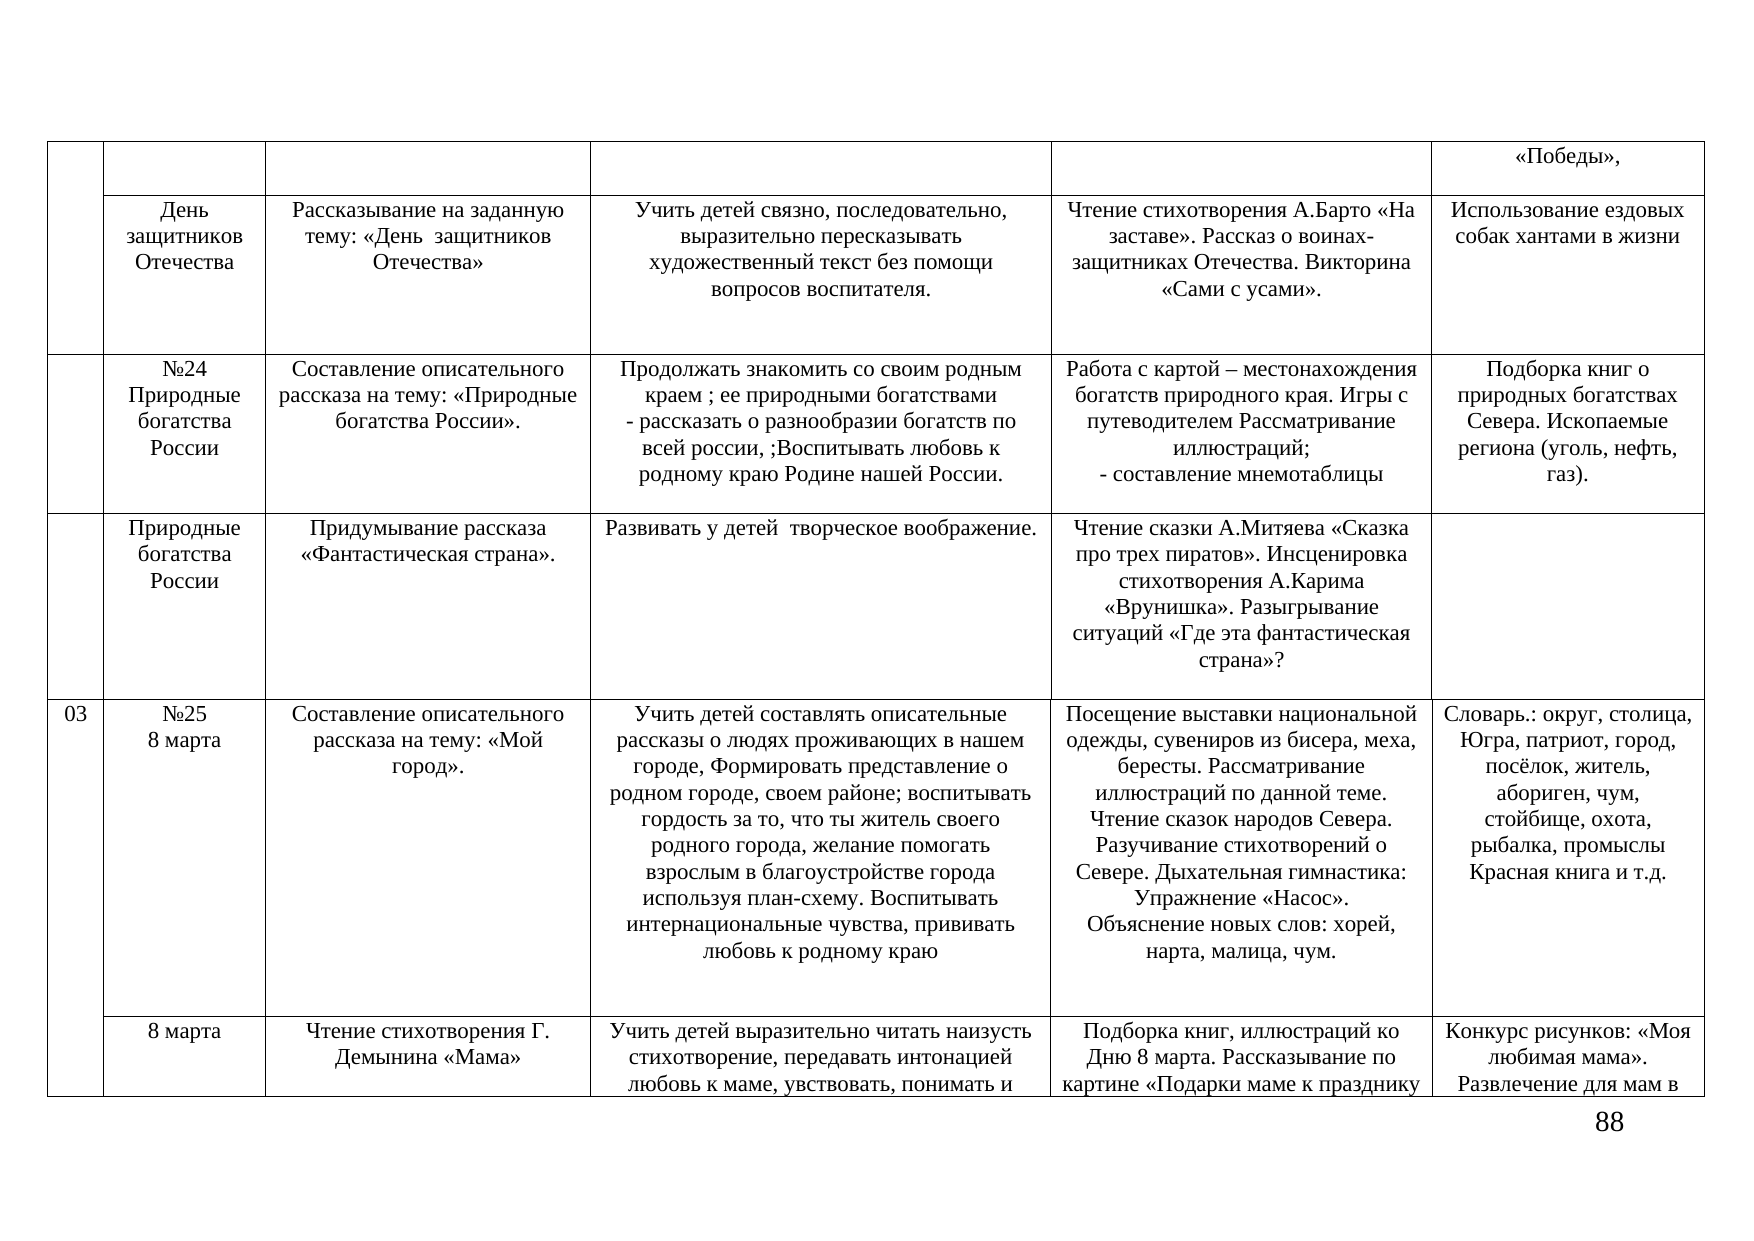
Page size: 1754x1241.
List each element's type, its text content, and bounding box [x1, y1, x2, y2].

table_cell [266, 142, 590, 195]
table_cell Составление описательного рассказа на тему: «Мой город». [266, 700, 590, 1016]
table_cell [104, 142, 265, 195]
table_cell 03 [48, 700, 103, 1096]
table_cell №25 8 марта [104, 700, 265, 1016]
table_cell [591, 1017, 1050, 1096]
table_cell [591, 142, 1051, 195]
table_cell Учить детей связно, последовательно, выразительно пересказывать художественный текст без помощи вопросов воспитателя. [591, 196, 1051, 354]
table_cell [1432, 142, 1704, 195]
table_cell Чтение сказки А.Митяева «Сказка про трех пиратов». Инсценировка стихотворения А.Карима «Врунишка». Разыгрывание ситуаций «Где эта фантастическая страна»? [1052, 514, 1431, 698]
table_cell Словарь.: округ, столица, Югра, патриот, город, посёлок, житель, абориген, чум, стойбище, охота, рыбалка, промыслы Красная книга и т.д. [1433, 700, 1704, 1016]
table_cell Посещение выставки национальной одежды, сувениров из бисера, меха, бересты. Рассматривание иллюстраций по данной теме. Чтение сказок народов Севера. Разучивание стихотворений о Севере. Дыхательная гимнастика: Упражнение «Насос». Объяснение новых слов: хорей, нарта, малица, чум. [1051, 700, 1432, 1016]
table_cell Природные богатства России [104, 514, 265, 698]
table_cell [1051, 1017, 1432, 1096]
table_cell Продолжать знакомить со своим родным краем ; ее природными богатствами - рассказать о разнообразии богатств по всей россии, ;Воспитывать любовь к родному краю Родине нашей России. [591, 355, 1051, 513]
table_cell №24 Природные богатства России [104, 355, 265, 513]
table_cell Чтение стихотворения А.Барто «На заставе». Рассказ о воинах-защитниках Отечества. Викторина «Сами с усами». [1052, 196, 1431, 354]
table_cell 8 марта [104, 1017, 265, 1096]
table_cell [1432, 514, 1704, 698]
table_cell [48, 514, 103, 698]
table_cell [1433, 1017, 1704, 1096]
table_cell Учить детей составлять описательные рассказы о людях проживающих в нашем городе, Формировать представление о родном городе, своем районе; воспитывать гордость за то, что ты житель своего родного города, желание помогать взрослым в благоустройстве города используя план-схему. Воспитывать интернациональные чувства, прививать любовь к родному краю [591, 700, 1050, 1016]
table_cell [266, 1017, 590, 1096]
table_cell День защитников Отечества [104, 196, 265, 354]
table_cell Придумывание рассказа «Фантастическая страна». [266, 514, 590, 698]
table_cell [1052, 142, 1431, 195]
table_cell [48, 355, 103, 513]
table_cell Работа с картой – местонахождения богатств природного края. Игры с путеводителем Рассматривание иллюстраций; - составление мнемотаблицы [1052, 355, 1431, 513]
table_cell Составление описательного рассказа на тему: «Природные богатства России». [266, 355, 590, 513]
table_cell Использование ездовых собак хантами в жизни [1432, 196, 1704, 354]
table_cell Развивать у детей творческое воображение. [591, 514, 1051, 698]
table_cell Рассказывание на заданную тему: «День защитников Отечества» [266, 196, 590, 354]
table_cell Подборка книг о природных богатствах Севера. Ископаемые региона (уголь, нефть, газ). [1432, 355, 1704, 513]
